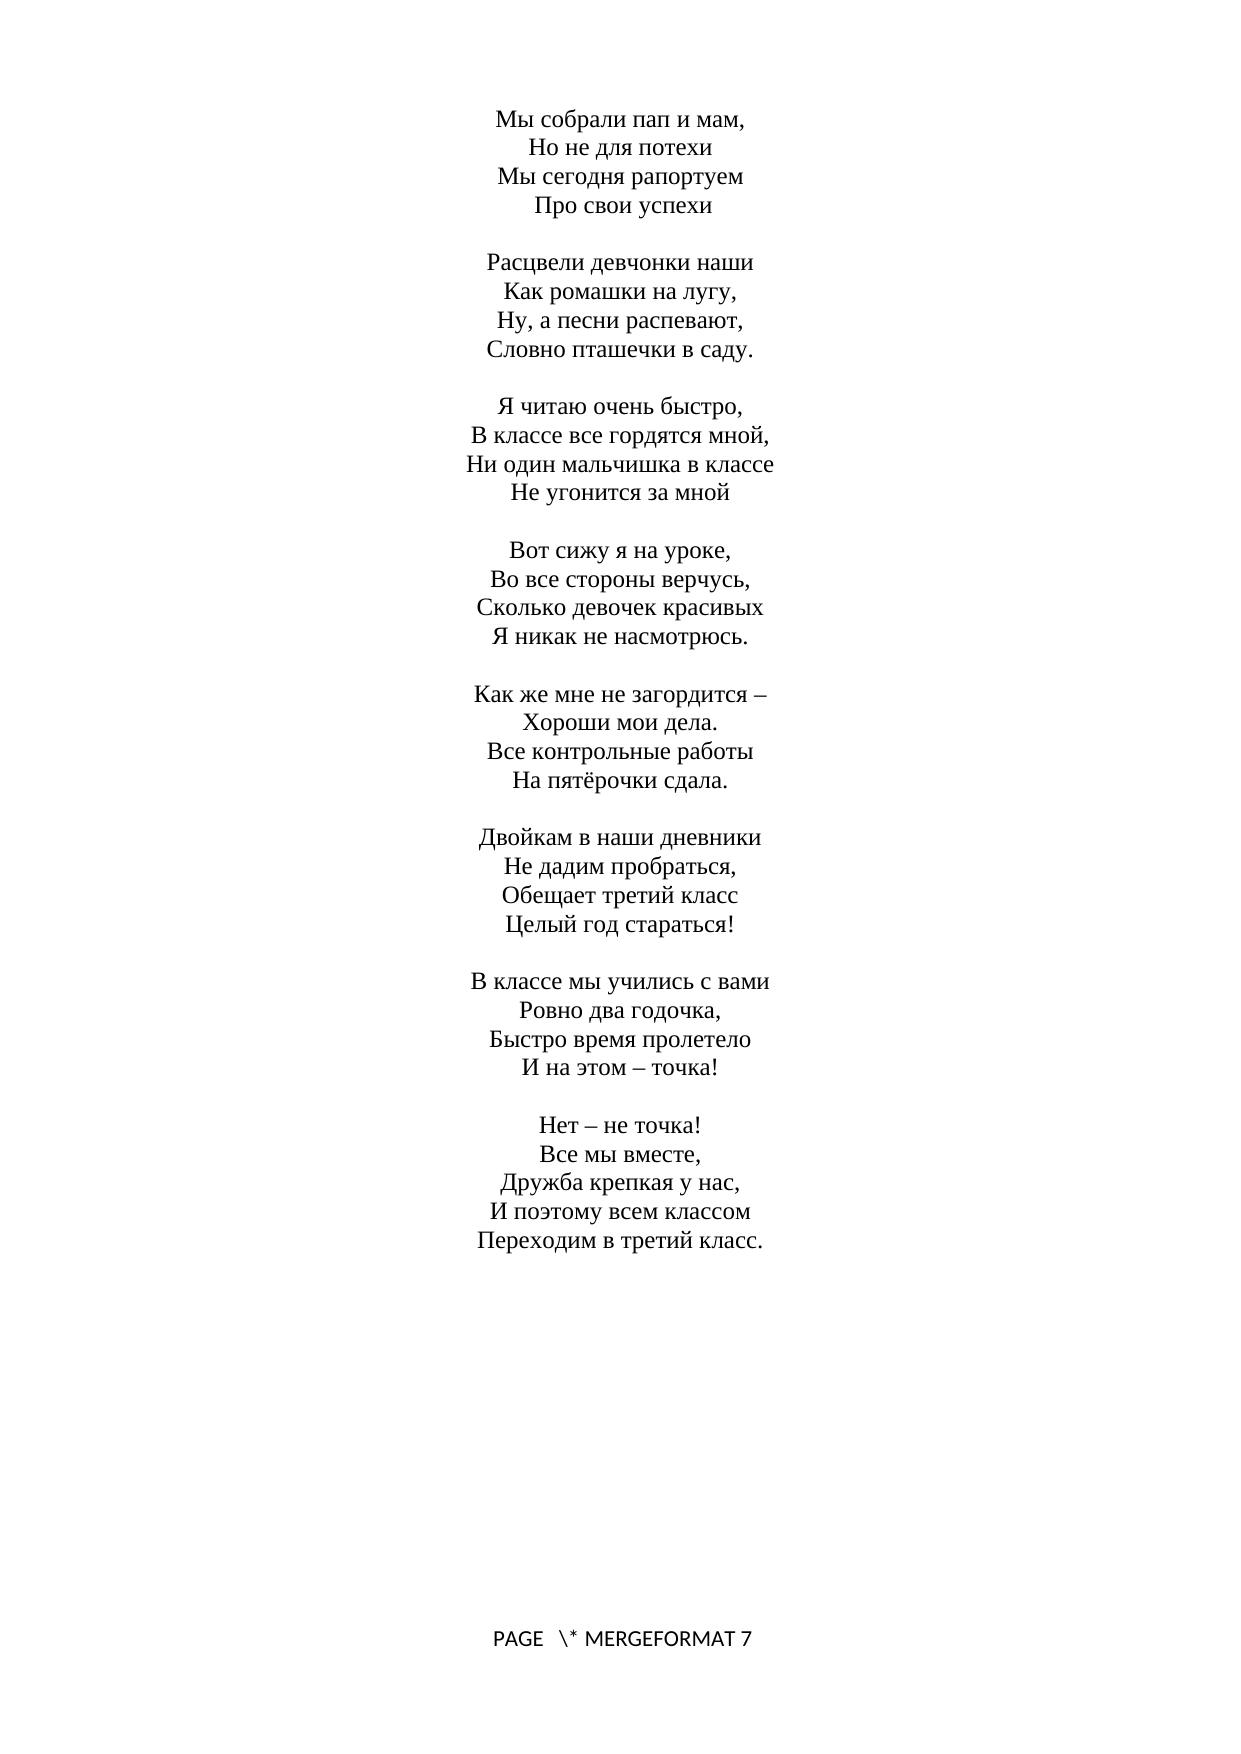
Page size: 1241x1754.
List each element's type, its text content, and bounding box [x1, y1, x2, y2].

text Нет – не точка! [75, 1110, 1165, 1139]
text И на этом – точка! [75, 1052, 1165, 1081]
text Расцвели девчонки наши [75, 247, 1165, 276]
text Мы сегодня рапортуем [75, 161, 1165, 190]
text Двойкам в наши дневники [75, 822, 1165, 851]
text Вот сижу я на уроке, [75, 535, 1165, 564]
text Ни один мальчишка в классе [75, 449, 1165, 477]
text Про свои успехи [75, 190, 1165, 219]
text Во все стороны верчусь, [75, 564, 1165, 592]
text Как же мне не загордится – [75, 679, 1165, 707]
text Все мы вместе, [75, 1139, 1165, 1167]
text В классе все гордятся мной, [75, 420, 1165, 449]
text Хороши мои дела. [75, 707, 1165, 736]
text Целый год стараться! [75, 909, 1165, 937]
text Дружба крепкая у нас, [75, 1167, 1165, 1196]
text Не дадим пробраться, [75, 851, 1165, 880]
text Ну, а песни распевают, [75, 305, 1165, 334]
text И поэтому всем классом [75, 1196, 1165, 1225]
text Сколько девочек красивых [75, 592, 1165, 621]
text На пятёрочки сдала. [75, 765, 1165, 794]
text Я никак не насмотрюсь. [75, 621, 1165, 650]
text Мы собрали пап и мам, [75, 104, 1165, 132]
text Все контрольные работы [75, 736, 1165, 765]
text Обещает третий класс [75, 880, 1165, 909]
text Но не для потехи [75, 132, 1165, 161]
text Я читаю очень быстро, [75, 391, 1165, 420]
text Не угонится за мной [75, 477, 1165, 506]
text Ровно два годочка, [75, 995, 1165, 1024]
text Переходим в третий класс. [75, 1225, 1165, 1254]
text Как ромашки на лугу, [75, 276, 1165, 305]
text Словно пташечки в саду. [75, 334, 1165, 362]
text В классе мы учились с вами [75, 966, 1165, 995]
text Быстро время пролетело [75, 1024, 1165, 1052]
